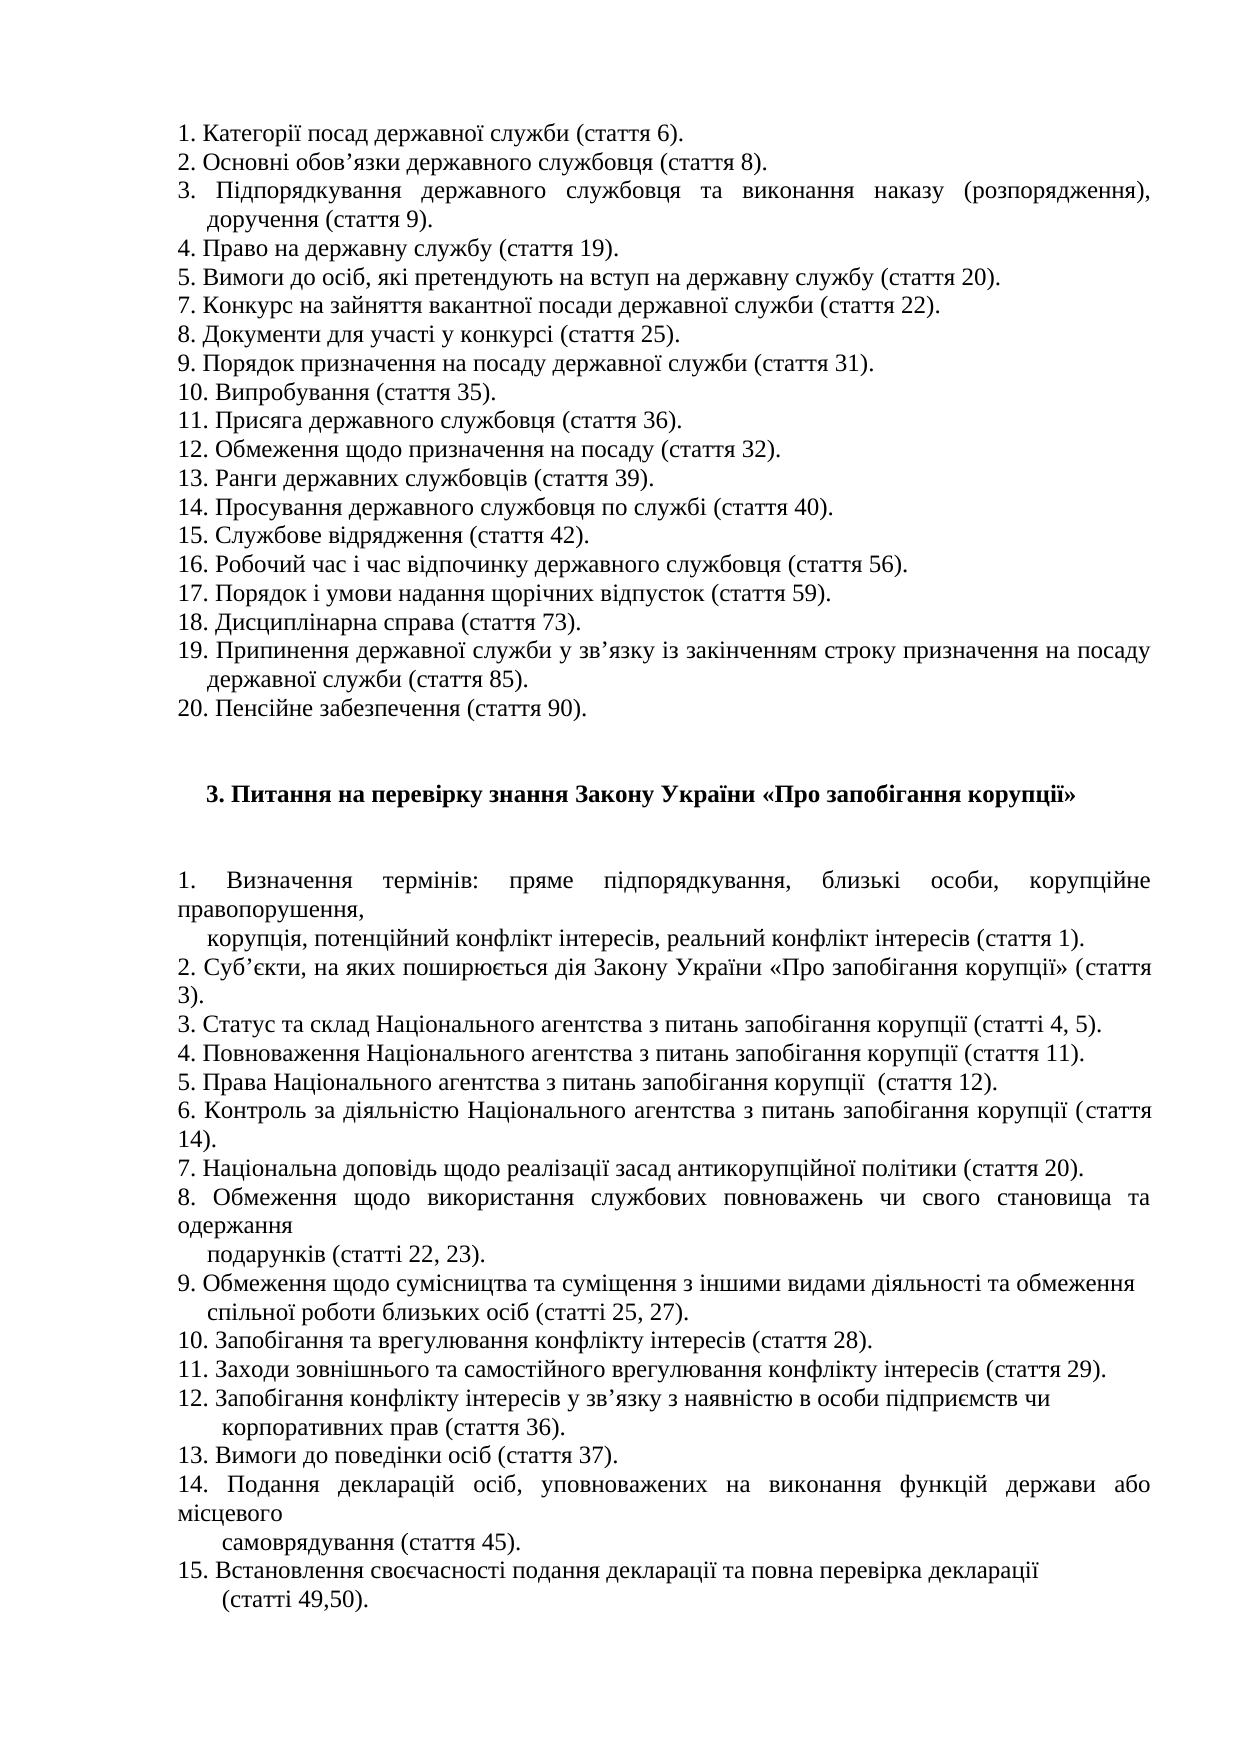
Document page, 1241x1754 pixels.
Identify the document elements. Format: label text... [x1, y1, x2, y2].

text 1. Категорії посад державної служби (стаття 6). [177, 118, 1152, 147]
text 12. Запобігання конфлікту інтересів у зв’язку з наявністю в особи підприємств чи [177, 1383, 1152, 1412]
text 12. Обмеження щодо призначення на посаду (стаття 32). [177, 434, 1152, 463]
text 5. Вимоги до осіб, які претендують на вступ на державну службу (стаття 20). [177, 262, 1152, 291]
text 11. Присяга державного службовця (стаття 36). [177, 406, 1152, 434]
text 9. Порядок призначення на посаду державної служби (стаття 31). [177, 348, 1152, 377]
text 8. Документи для участі у конкурсі (стаття 25). [177, 319, 1152, 348]
text 14. Просування державного службовця по службі (стаття 40). [177, 492, 1152, 521]
text корупція, потенційний конфлікт інтересів, реальний конфлікт інтересів (стаття 1). [177, 923, 1152, 952]
text 18. Дисциплінарна справа (стаття 73). [177, 607, 1152, 636]
text подарунків (статті 22, 23). [177, 1239, 1152, 1268]
text 2. Основні обов’язки державного службовця (стаття 8). [177, 147, 1152, 176]
text 3. Статус та склад Національного агентства з питань запобігання корупції (статті 4, 5). [177, 1009, 1152, 1038]
text 15. Встановлення своєчасності подання декларації та повна перевірка декларації [177, 1556, 1152, 1584]
text корпоративних прав (стаття 36). [177, 1412, 1152, 1441]
text 4. Право на державну службу (стаття 19). [177, 233, 1152, 262]
text 3. Підпорядкування державного службовця та виконання наказу (розпорядження), доручення (стаття 9). [177, 176, 1152, 233]
text 19. Припинення державної служби у зв’язку із закінченням строку призначення на посаду державної служби (стаття 85). [177, 636, 1152, 693]
text 4. Повноваження Національного агентства з питань запобігання корупції (стаття 11). [177, 1038, 1152, 1067]
text 20. Пенсійне забезпечення (стаття 90). [177, 693, 1152, 722]
text 9. Обмеження щодо сумісництва та суміщення з іншими видами діяльності та обмеження [177, 1268, 1152, 1297]
text 11. Заходи зовнішнього та самостійного врегулювання конфлікту інтересів (стаття 29). [177, 1354, 1152, 1383]
text 2. Суб’єкти, на яких поширюється дія Закону України «Про запобігання корупції» (стаття 3). [177, 952, 1152, 1009]
text (статті 49,50). [177, 1584, 1152, 1613]
text 7. Національна доповідь щодо реалізації засад антикорупційної політики (стаття 20). [177, 1153, 1152, 1182]
text 7. Конкурс на зайняття вакантної посади державної служби (стаття 22). [177, 291, 1152, 319]
text 1. Визначення термінів: пряме підпорядкування, близькі особи, корупційне правопорушення, [177, 866, 1152, 923]
text 8. Обмеження щодо використання службових повноважень чи свого становища та одержання [177, 1182, 1152, 1239]
text самоврядування (стаття 45). [177, 1527, 1152, 1556]
text 13. Вимоги до поведінки осіб (стаття 37). [177, 1441, 1152, 1469]
text 6. Контроль за діяльністю Національного агентства з питань запобігання корупції (стаття 14). [177, 1096, 1152, 1153]
text спільної роботи близьких осіб (статті 25, 27). [177, 1297, 1152, 1326]
text 13. Ранги державних службовців (стаття 39). [177, 463, 1152, 492]
text 15. Службове відрядження (стаття 42). [177, 521, 1152, 549]
text 3. Питання на перевірку знання Закону України «Про запобігання корупції» [177, 779, 1105, 808]
text 10. Запобігання та врегулювання конфлікту інтересів (стаття 28). [177, 1326, 1152, 1354]
text 5. Права Національного агентства з питань запобігання корупції (стаття 12). [177, 1067, 1152, 1096]
text 16. Робочий час і час відпочинку державного службовця (стаття 56). [177, 549, 1152, 578]
text 10. Випробування (стаття 35). [177, 377, 1152, 406]
text 17. Порядок і умови надання щорічних відпусток (стаття 59). [177, 578, 1152, 607]
text 14. Подання декларацій осіб, уповноважених на виконання функцій держави або місцевого [177, 1469, 1152, 1527]
